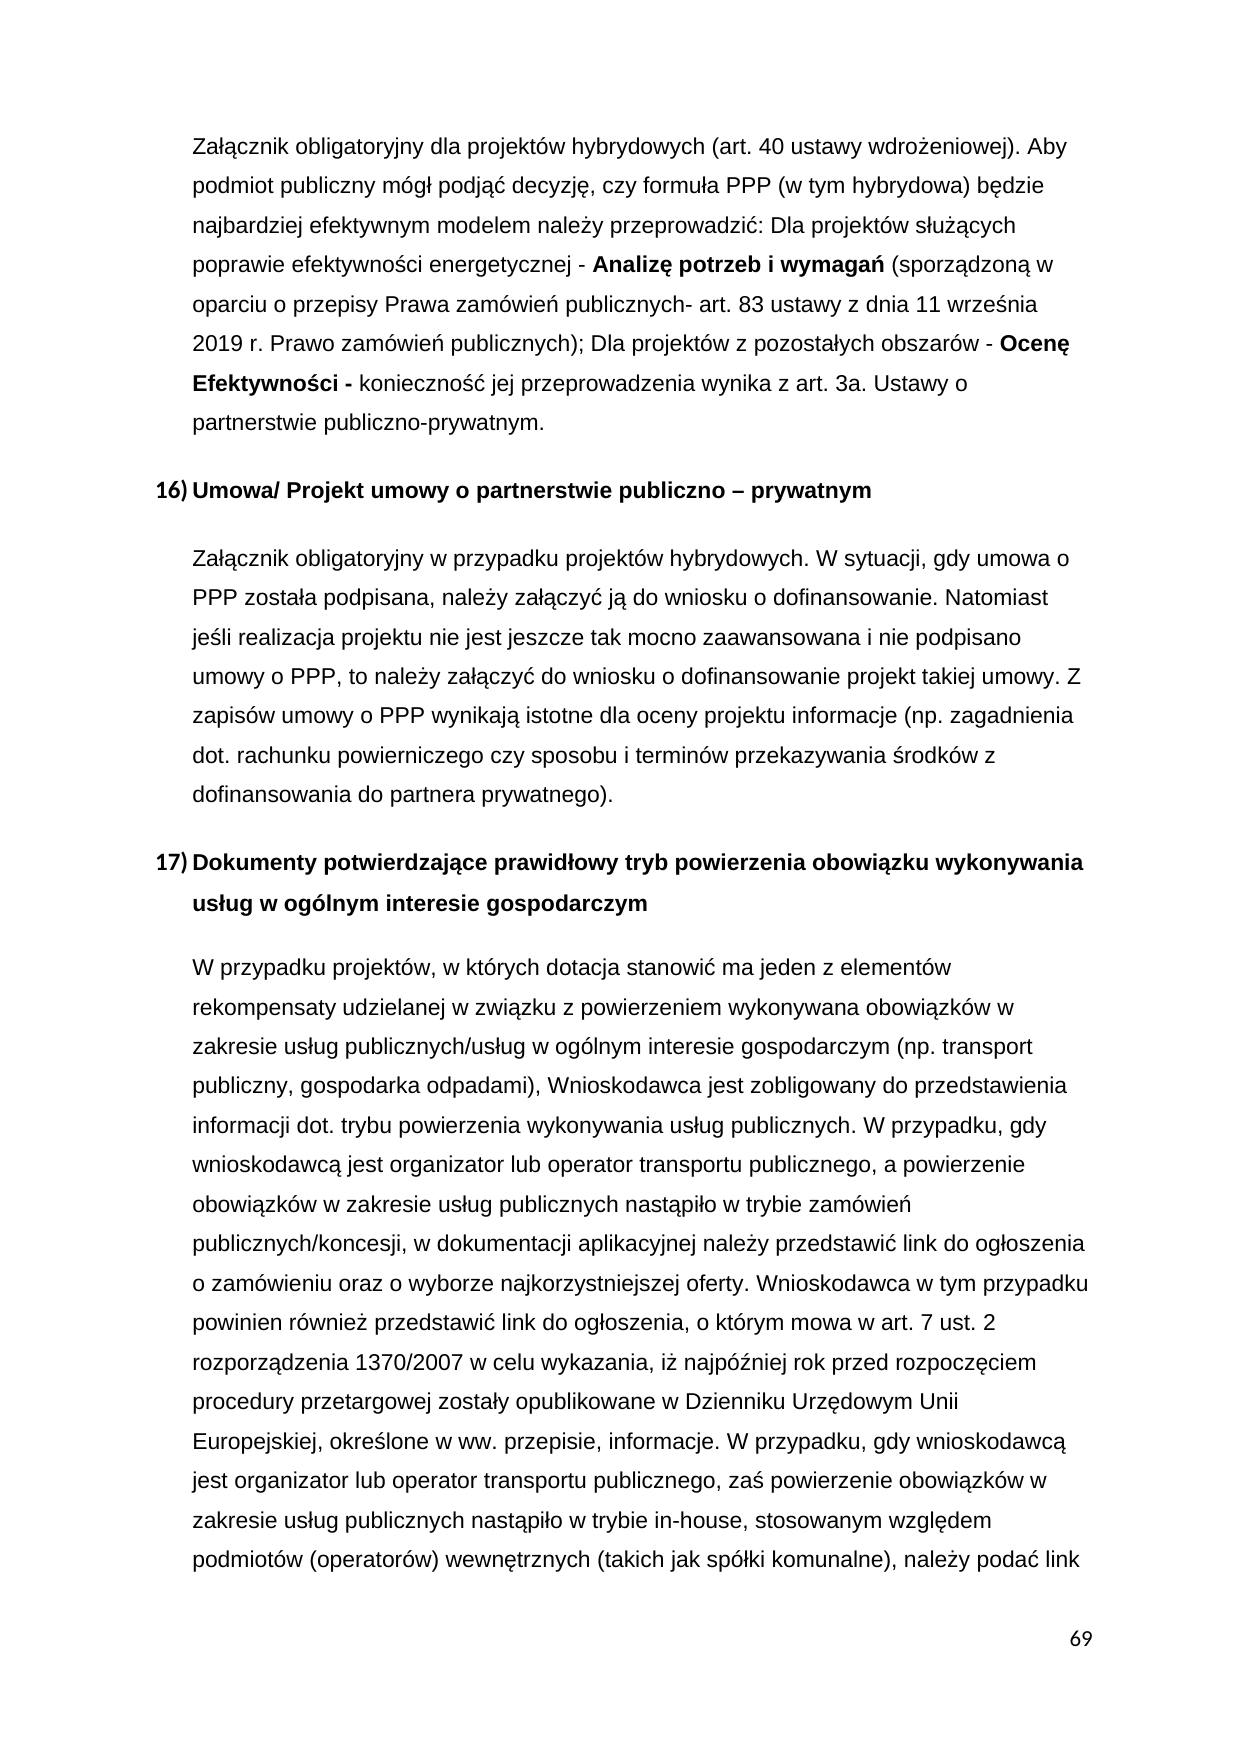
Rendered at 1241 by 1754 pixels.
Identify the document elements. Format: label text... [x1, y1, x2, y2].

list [192, 954, 1092, 1572]
text Umowa/ Projekt umowy o partnerstwie publiczno – prywatnym [155, 474, 1092, 504]
list Załącznik obligatoryjny w przypadku projektów hybrydowych. W sytuacji, gdy umowa o PPP została podpisana, należy załączyć ją do wniosku o dofinansowanie. Natomiast jeśli realizacja projektu nie jest jeszcze tak mocno zaawansowana i nie podpisano umowy o PPP, to należy załączyć do wniosku o dofinansowanie projekt takiej umowy. Z zapisów umowy o PPP wynikają istotne dla oceny projektu informacje (np. zagadnienia dot. rachunku powierniczego czy sposobu i terminów przekazywania środków z dofinansowania do partnera prywatnego). [192, 544, 1092, 808]
list Załącznik obligatoryjny dla projektów hybrydowych (art. 40 ustawy wdrożeniowej). Aby podmiot publiczny mógł podjąć decyzję, czy formuła PPP (w tym hybrydowa) będzie najbardziej efektywnym modelem należy przeprowadzić: Dla projektów służących poprawie efektywności energetycznej - Analizę potrzeb i wymagań (sporządzoną w oparciu o przepisy Prawa zamówień publicznych- art. 83 ustawy z dnia 11 września 2019 r. Prawo zamówień publicznych); Dla projektów z pozostałych obszarów - Ocenę Efektywności - konieczność jej przeprowadzenia wynika z art. 3a. Ustawy o partnerstwie publiczno-prywatnym. [192, 133, 1092, 436]
text Dokumenty potwierdzające prawidłowy tryb powierzenia obowiązku wykonywania usług w ogólnym interesie gospodarczym [155, 846, 1092, 916]
